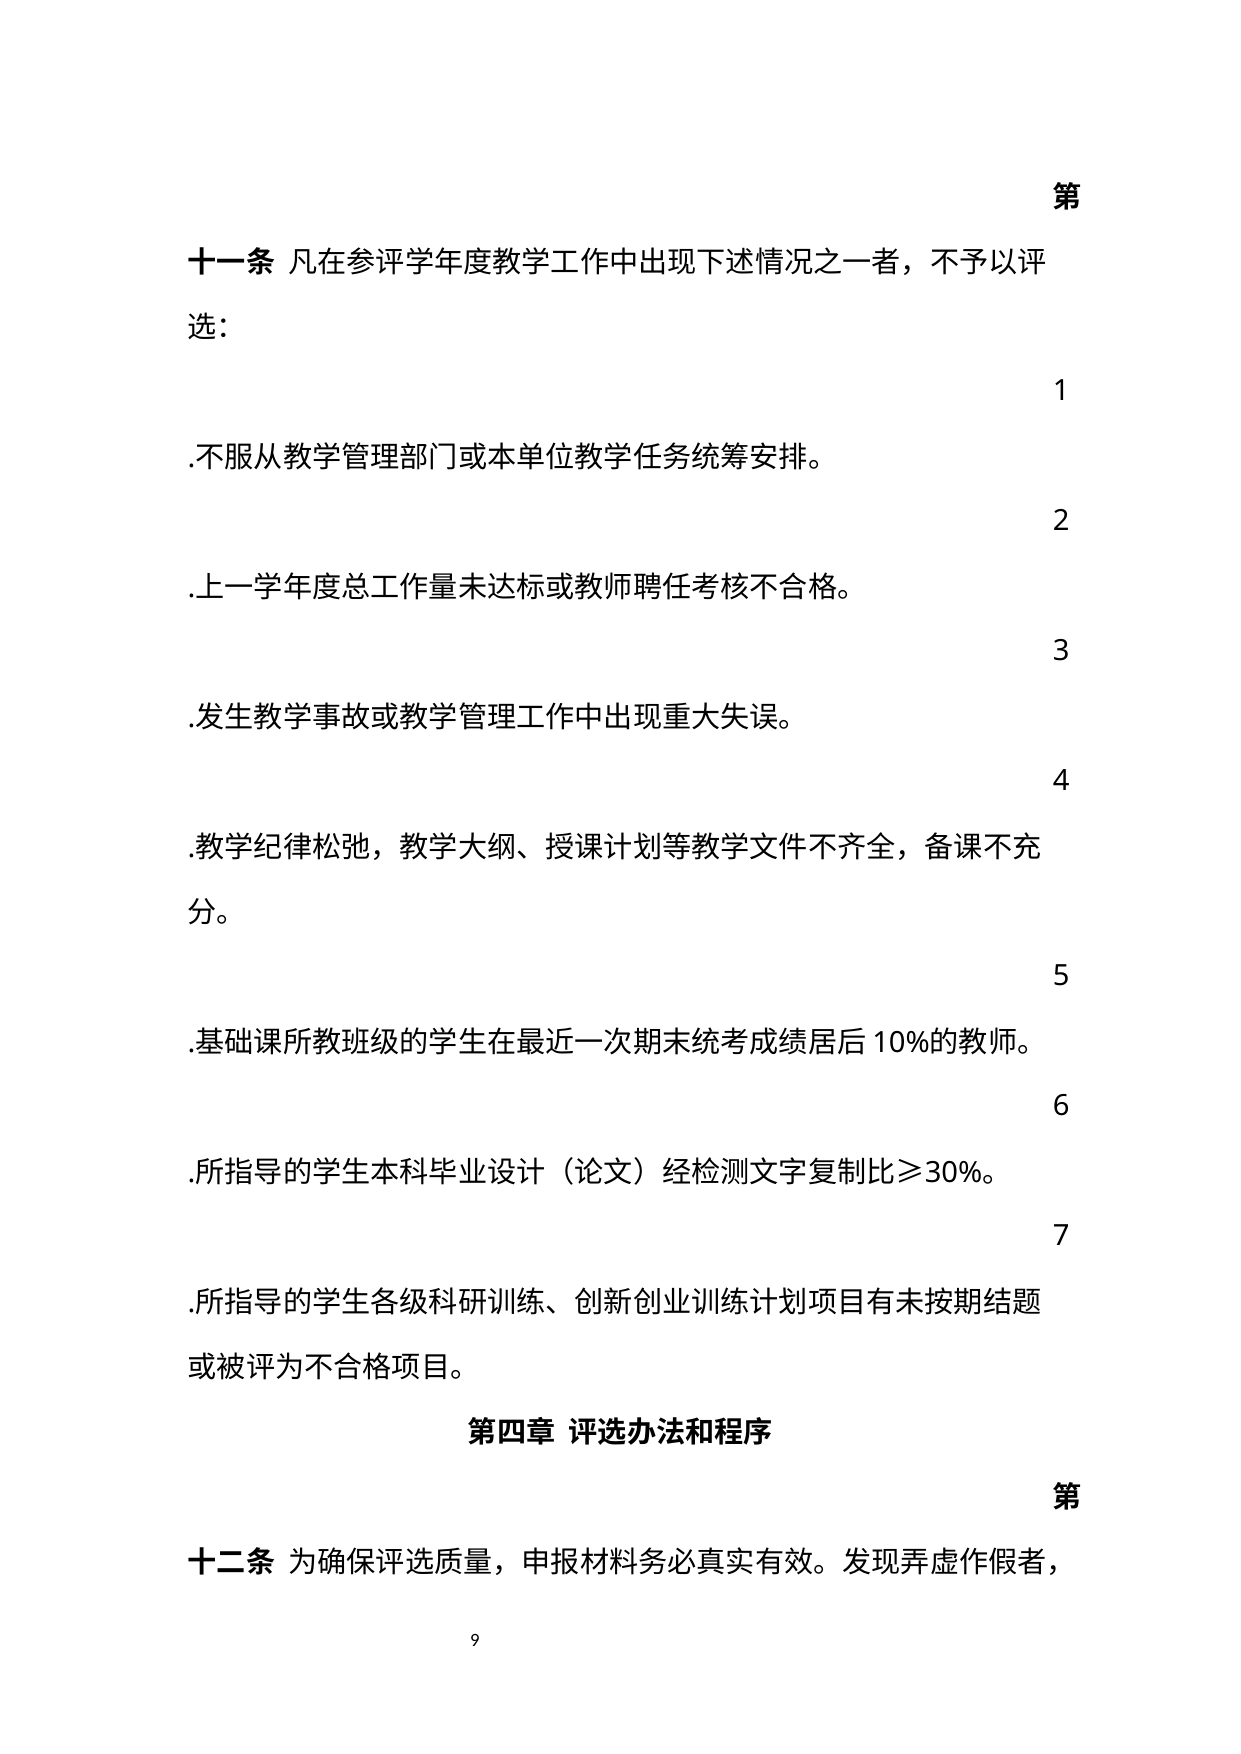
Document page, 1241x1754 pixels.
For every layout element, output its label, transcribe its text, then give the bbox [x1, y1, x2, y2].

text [187, 1462, 1053, 1592]
text 第十一条 凡在参评学年度教学工作中出现下述情况之一者，不予以评选： [187, 162, 1053, 357]
text 6.所指导的学生本科毕业设计（论文）经检测文字复制比≥30%。 [187, 1072, 1053, 1202]
text 5.基础课所教班级的学生在最近一次期末统考成绩居后10%的教师。 [187, 942, 1053, 1072]
text 第四章 评选办法和程序 [187, 1397, 1053, 1462]
text 4.教学纪律松弛，教学大纲、授课计划等教学文件不齐全，备课不充分。 [187, 747, 1053, 942]
text 3.发生教学事故或教学管理工作中出现重大失误。 [187, 617, 1053, 747]
text 1.不服从教学管理部门或本单位教学任务统筹安排。 [187, 357, 1053, 487]
text 7.所指导的学生各级科研训练、创新创业训练计划项目有未按期结题或被评为不合格项目。 [187, 1202, 1053, 1397]
text 2.上一学年度总工作量未达标或教师聘任考核不合格。 [187, 487, 1053, 617]
